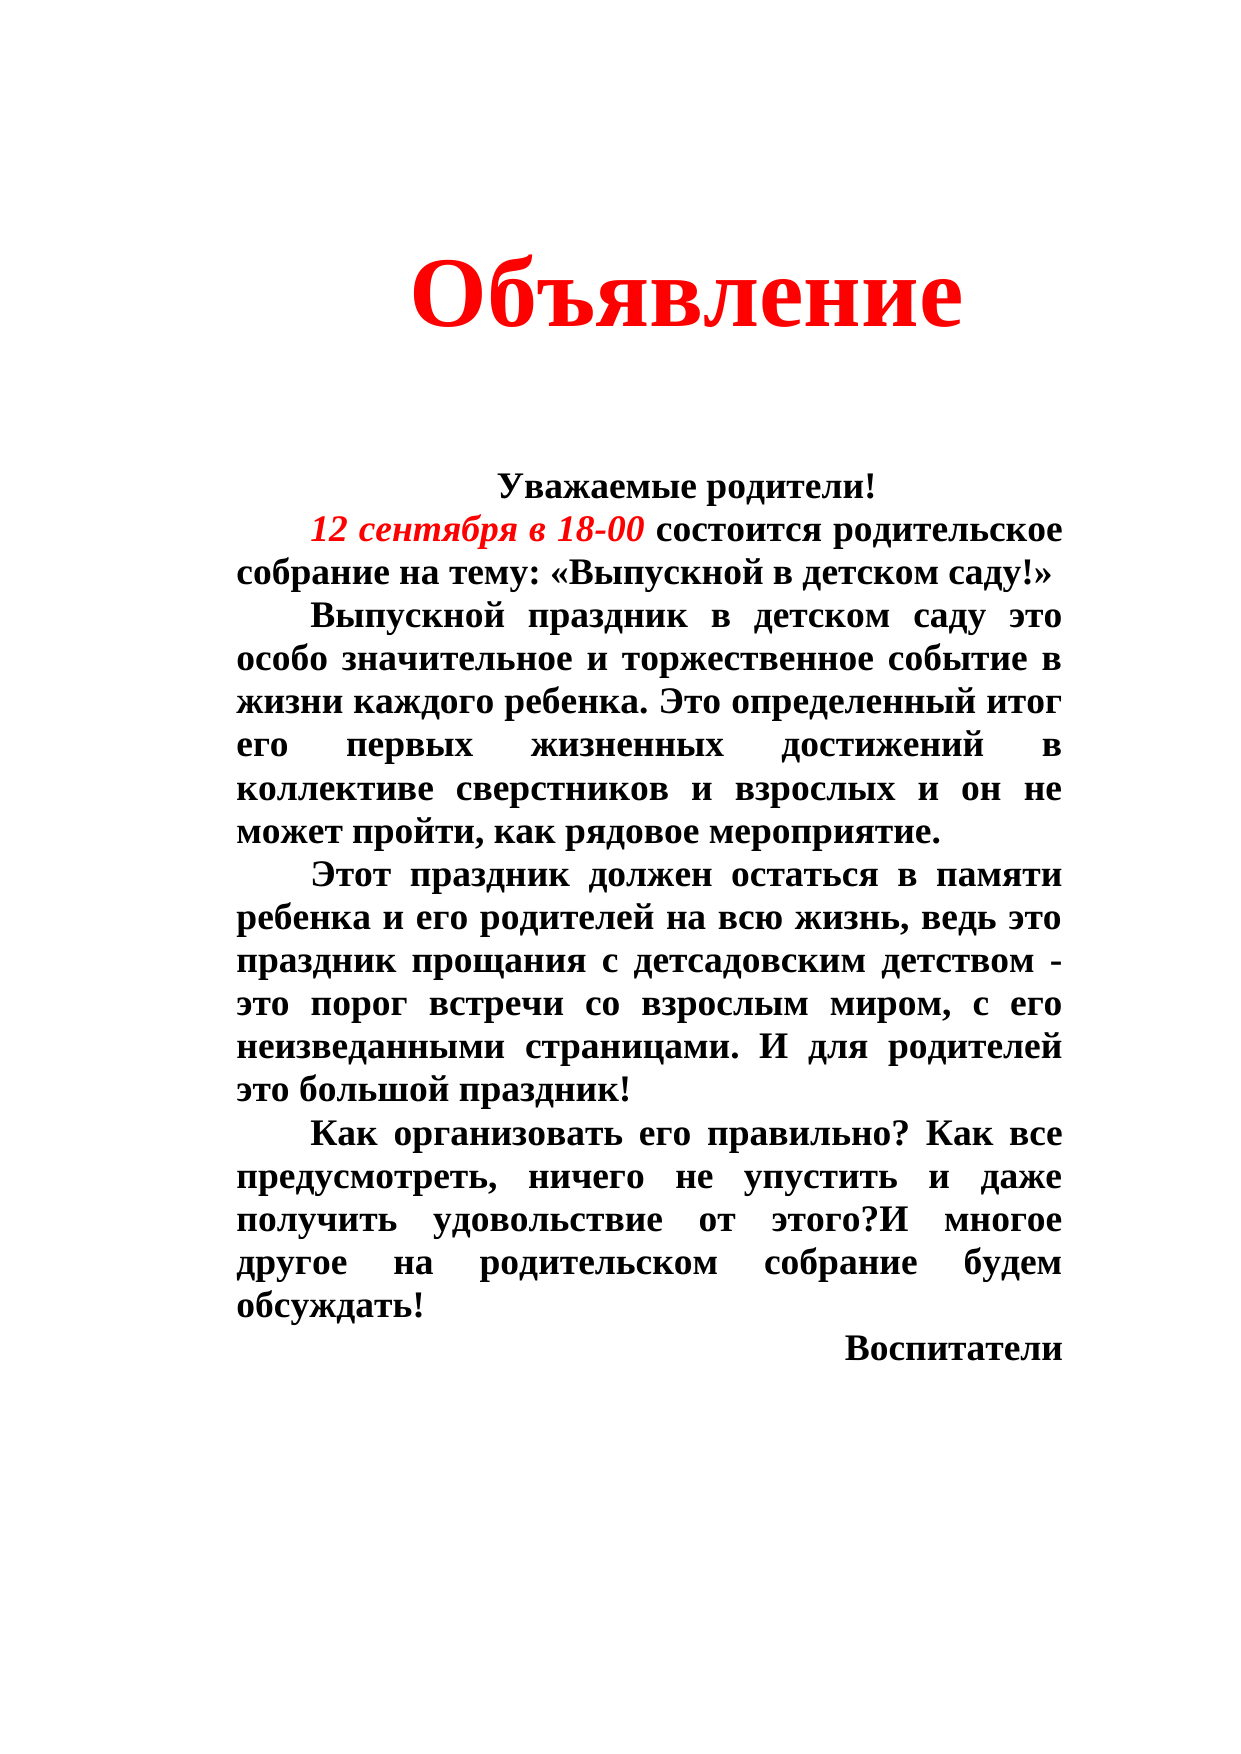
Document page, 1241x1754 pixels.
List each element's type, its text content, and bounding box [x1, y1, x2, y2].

text Как организовать его правильно? Как все предусмотреть, ничего не упустить и даже получить удовольствие от этого?И многое другое на родительском собрание будем обсуждать! [236, 1110, 1063, 1326]
text Выпускной праздник в детском саду это особо значительное и торжественное событие в жизни каждого ребенка. Это определенный итог его первых жизненных достижений в коллективе сверстников и взрослых и он не может пройти, как рядовое мероприятие. [236, 592, 1063, 851]
text Объявление [236, 233, 1063, 348]
text Этот праздник должен остаться в памяти ребенка и его родителей на всю жизнь, ведь это праздник прощания с детсадовским детством -это порог встречи со взрослым миром, с его неизведанными страницами. И для родителей это большой праздник! [236, 851, 1063, 1110]
text Уважаемые родители! [236, 463, 1063, 506]
text 12 сентября в 18-00 состоится родительское собрание на тему: «Выпускной в детском саду!» [236, 506, 1063, 592]
text Воспитатели [236, 1326, 1063, 1369]
